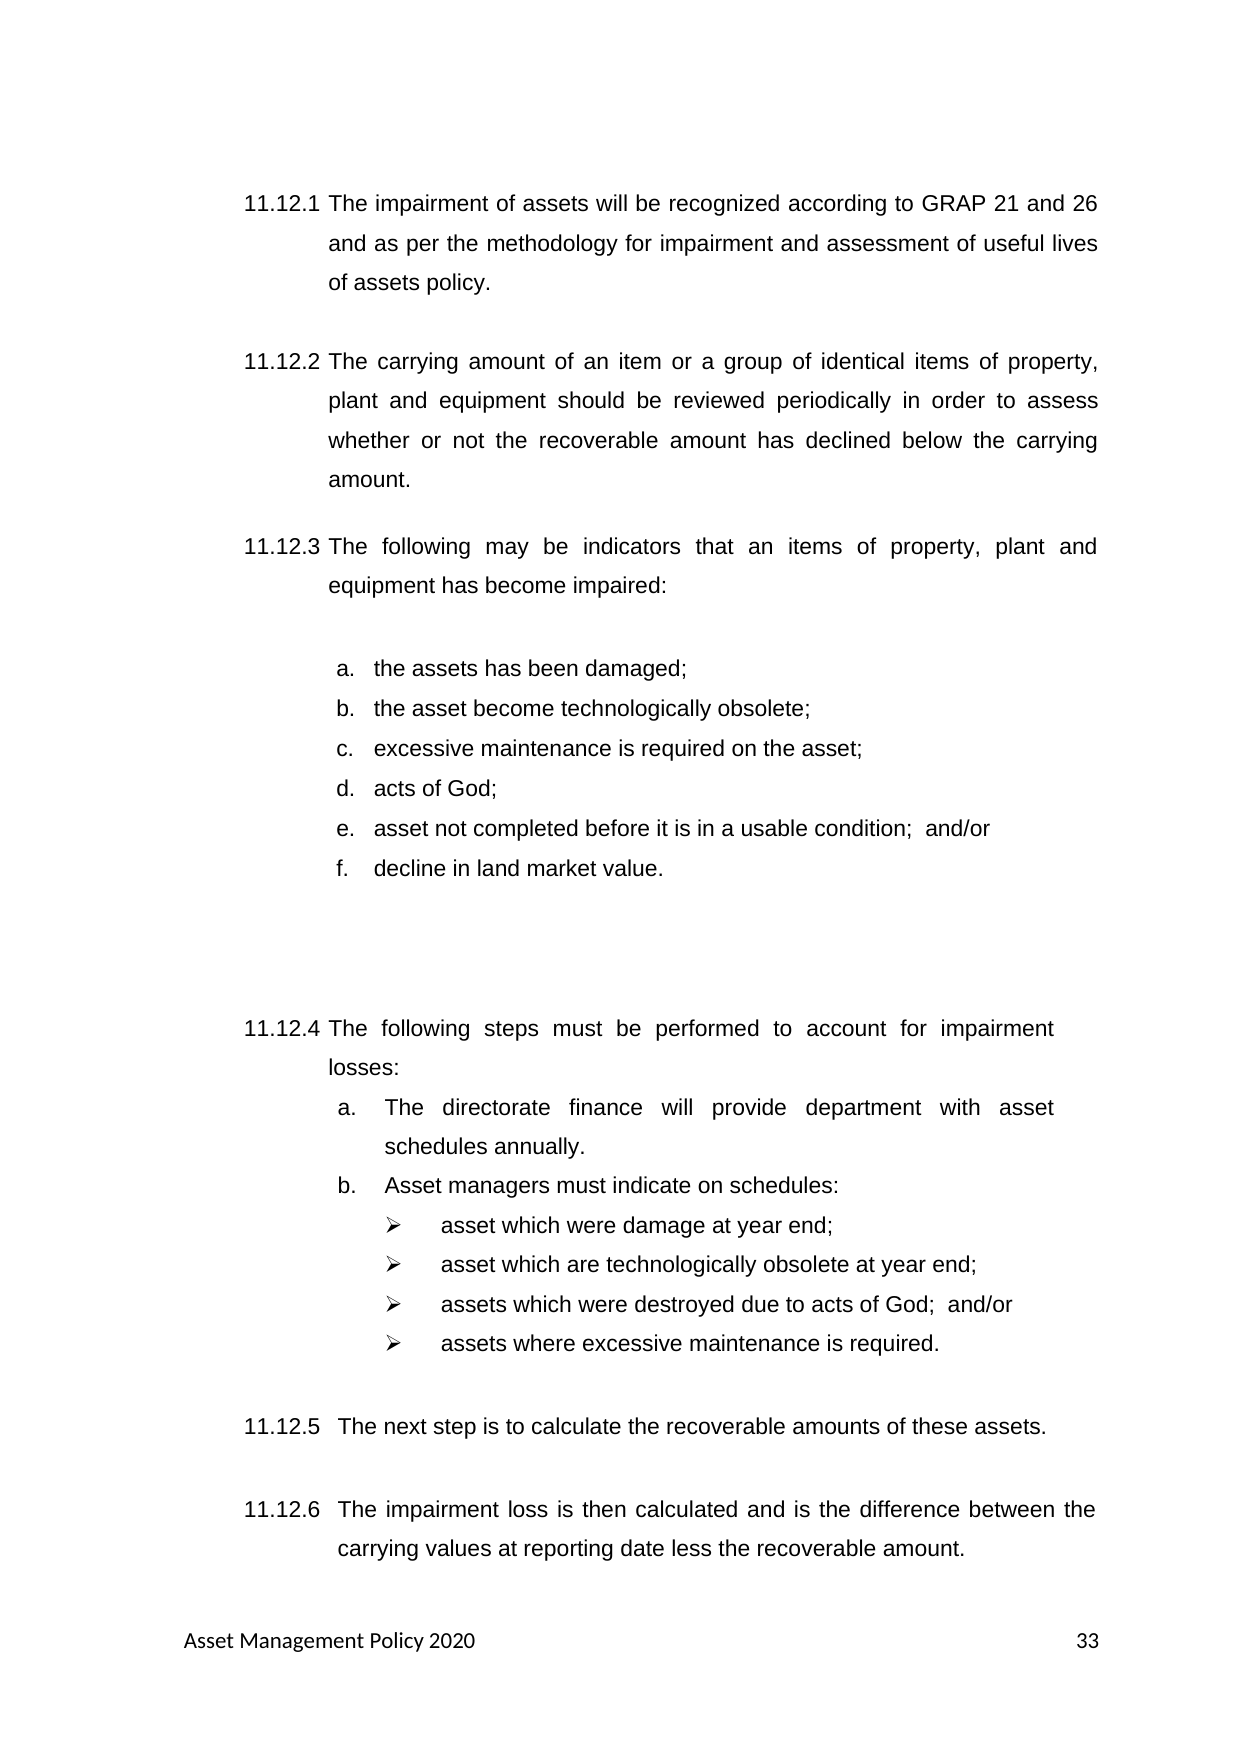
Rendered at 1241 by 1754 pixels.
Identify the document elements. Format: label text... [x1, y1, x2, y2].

list Asset managers must indicate on schedules: [337, 1172, 1054, 1199]
list The directorate finance will provide department with asset schedules annually. [337, 1093, 1054, 1159]
list The following may be indicators that an items of property, plant and equipment has become impaired: [244, 533, 1099, 599]
list The following steps must be performed to account for impairment losses: [244, 1014, 1054, 1080]
list the asset become technologically obsolete; [336, 695, 1054, 722]
list decline in land market value. [336, 855, 1054, 881]
list excessive maintenance is required on the asset; [336, 735, 1054, 762]
list assets which were destroyed due to acts of God; and/or [384, 1291, 1054, 1317]
list The next step is to calculate the recoverable amounts of these assets. [244, 1413, 1097, 1440]
list asset which were damage at year end; [384, 1212, 1054, 1238]
list acts of God; [336, 775, 1054, 801]
list The impairment of assets will be recognized according to GRAP 21 and 26 and as per the methodology for impairment and assessment of useful lives of assets policy. [244, 190, 1099, 295]
list The impairment loss is then calculated and is the difference between the carrying values at reporting date less the recoverable amount. [244, 1496, 1097, 1562]
list the assets has been damaged; [336, 655, 1054, 682]
list The carrying amount of an item or a group of identical items of property, plant and equipment should be reviewed periodically in order to assess whether or not the recoverable amount has declined below the carrying amount. [244, 348, 1099, 493]
list asset which are technologically obsolete at year end; [384, 1251, 1054, 1278]
list assets where excessive maintenance is required. [384, 1330, 1054, 1357]
list asset not completed before it is in a usable condition; and/or [336, 815, 1054, 841]
